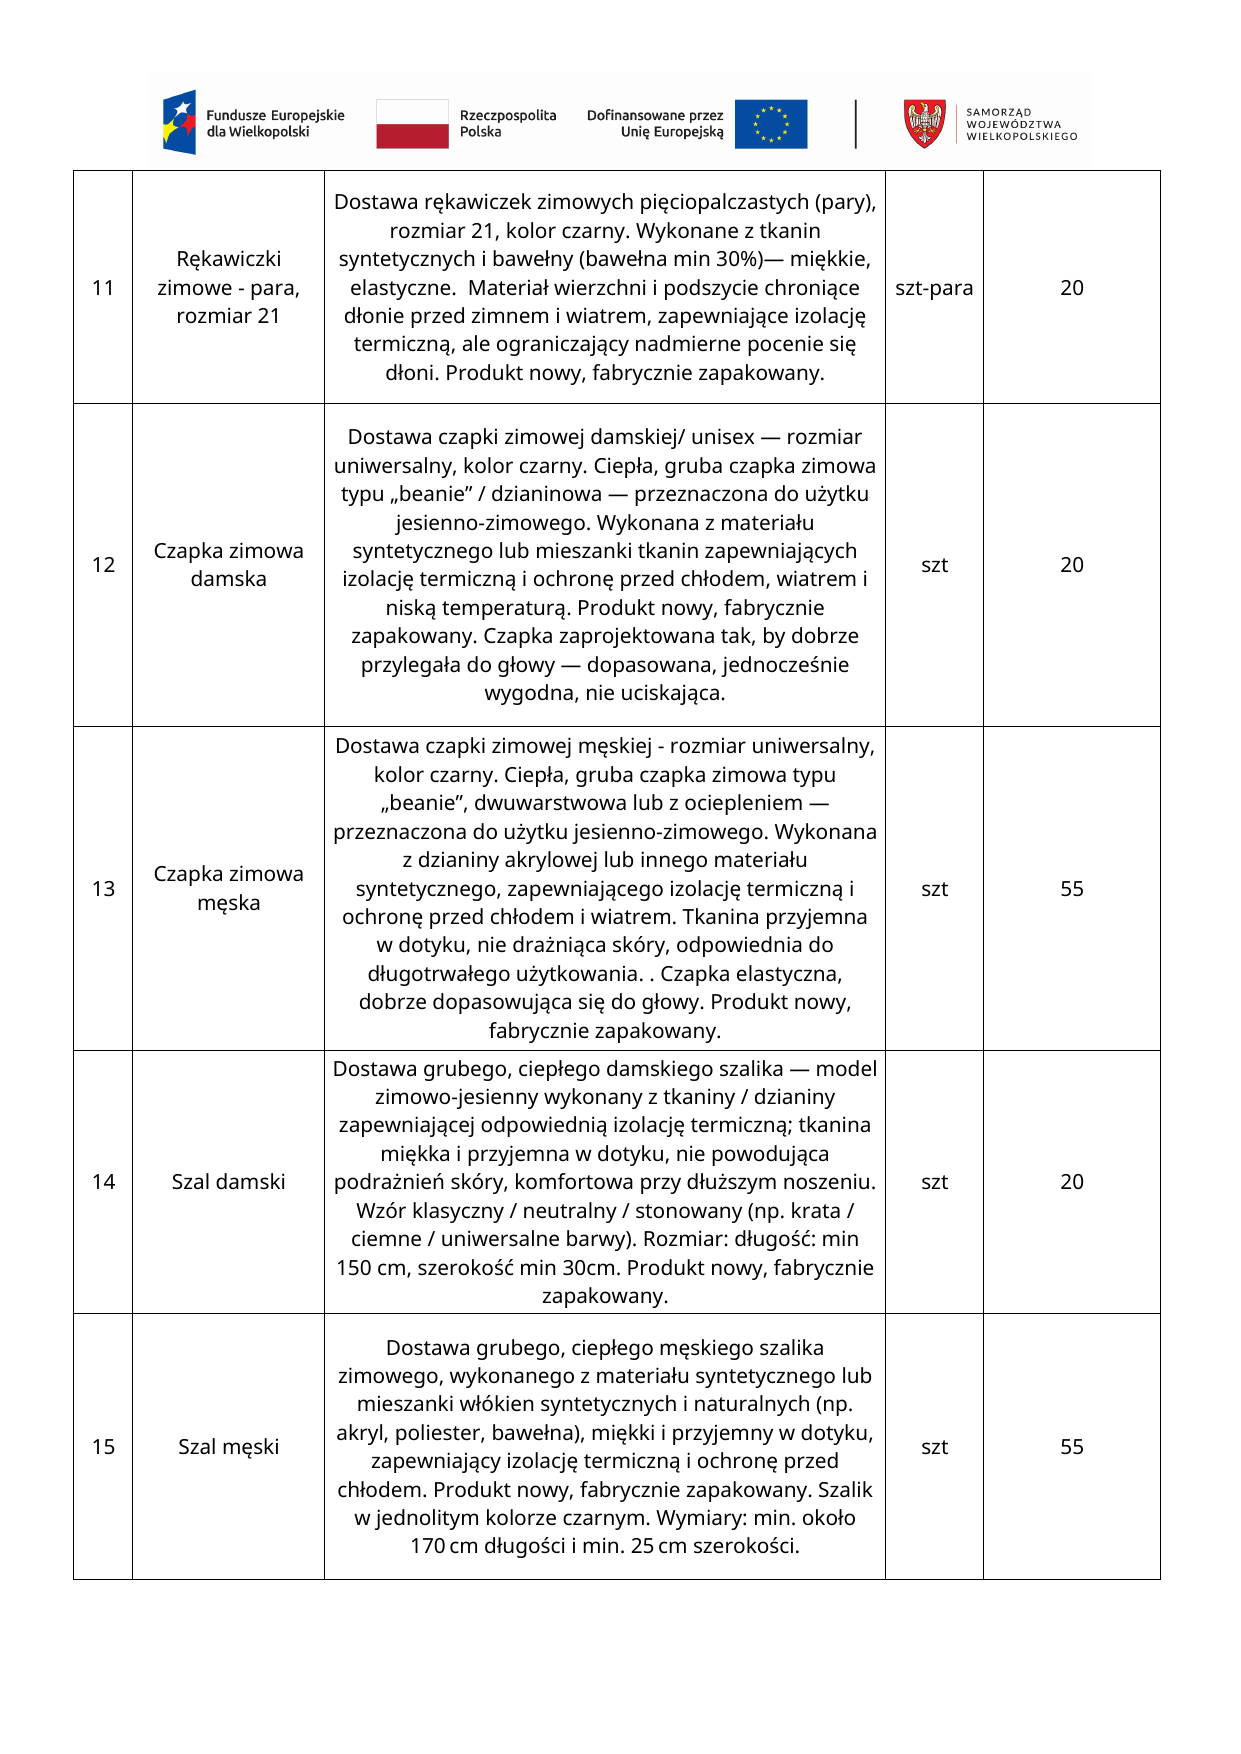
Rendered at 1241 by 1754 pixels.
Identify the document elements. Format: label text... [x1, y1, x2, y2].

table_cell 55 [984, 1314, 1160, 1579]
table_cell Dostawa czapki zimowej damskiej/ unisex — rozmiar uniwersalny, kolor czarny. Ciepła, gruba czapka zimowa typu „beanie” / dzianinowa — przeznaczona do użytku jesienno-zimowego. Wykonana z materiału syntetycznego lub mieszanki tkanin zapewniających izolację termiczną i ochronę przed chłodem, wiatrem i niską temperaturą. Produkt nowy, fabrycznie zapakowany. Czapka zaprojektowana tak, by dobrze przylegała do głowy — dopasowana, jednocześnie wygodna, nie uciskająca. [325, 404, 885, 726]
picture [147, 73, 1093, 170]
table_cell 11 [74, 171, 132, 403]
table_cell 15 [74, 1314, 132, 1579]
table_cell szt [886, 404, 983, 726]
table_cell 20 [984, 404, 1160, 726]
table_cell 13 [74, 727, 132, 1049]
table_cell Rękawiczki zimowe - para, rozmiar 21 [133, 171, 324, 403]
table_cell Czapka zimowa damska [133, 404, 324, 726]
table_cell Szal męski [133, 1314, 324, 1579]
table_cell Szal damski [133, 1051, 324, 1313]
table_cell 55 [984, 727, 1160, 1049]
table_cell szt [886, 1051, 983, 1313]
table_cell Dostawa grubego, ciepłego męskiego szalika zimowego, wykonanego z materiału syntetycznego lub mieszanki włókien syntetycznych i naturalnych (np. akryl, poliester, bawełna), miękki i przyjemny w dotyku, zapewniający izolację termiczną i ochronę przed chłodem. Produkt nowy, fabrycznie zapakowany. Szalik w jednolitym kolorze czarnym. Wymiary: min. około 170 cm długości i min. 25 cm szerokości. [325, 1314, 885, 1579]
table_cell Dostawa czapki zimowej męskiej - rozmiar uniwersalny, kolor czarny. Ciepła, gruba czapka zimowa typu „beanie”, dwuwarstwowa lub z ociepleniem — przeznaczona do użytku jesienno-zimowego. Wykonana z dzianiny akrylowej lub innego materiału syntetycznego, zapewniającego izolację termiczną i ochronę przed chłodem i wiatrem. Tkanina przyjemna w dotyku, nie drażniąca skóry, odpowiednia do długotrwałego użytkowania. . Czapka elastyczna, dobrze dopasowująca się do głowy. Produkt nowy, fabrycznie zapakowany. [325, 727, 885, 1049]
table_cell 20 [984, 1051, 1160, 1313]
table_cell szt [886, 1314, 983, 1579]
table_cell 20 [984, 171, 1160, 403]
table_cell 12 [74, 404, 132, 726]
table_cell 14 [74, 1051, 132, 1313]
table_cell Dostawa rękawiczek zimowych pięciopalczastych (pary), rozmiar 21, kolor czarny. Wykonane z tkanin syntetycznych i bawełny (bawełna min 30%)— miękkie, elastyczne. Materiał wierzchni i podszycie chroniące dłonie przed zimnem i wiatrem, zapewniające izolację termiczną, ale ograniczający nadmierne pocenie się dłoni. Produkt nowy, fabrycznie zapakowany. [325, 171, 885, 403]
table_cell Dostawa grubego, ciepłego damskiego szalika — model zimowo-jesienny wykonany z tkaniny / dzianiny zapewniającej odpowiednią izolację termiczną; tkanina miękka i przyjemna w dotyku, nie powodująca podrażnień skóry, komfortowa przy dłuższym noszeniu. Wzór klasyczny / neutralny / stonowany (np. krata / ciemne / uniwersalne barwy). Rozmiar: długość: min 150 cm, szerokość min 30cm. Produkt nowy, fabrycznie zapakowany. [325, 1051, 885, 1313]
table_cell szt-para [886, 171, 983, 403]
table_cell szt [886, 727, 983, 1049]
table_cell Czapka zimowa męska [133, 727, 324, 1049]
